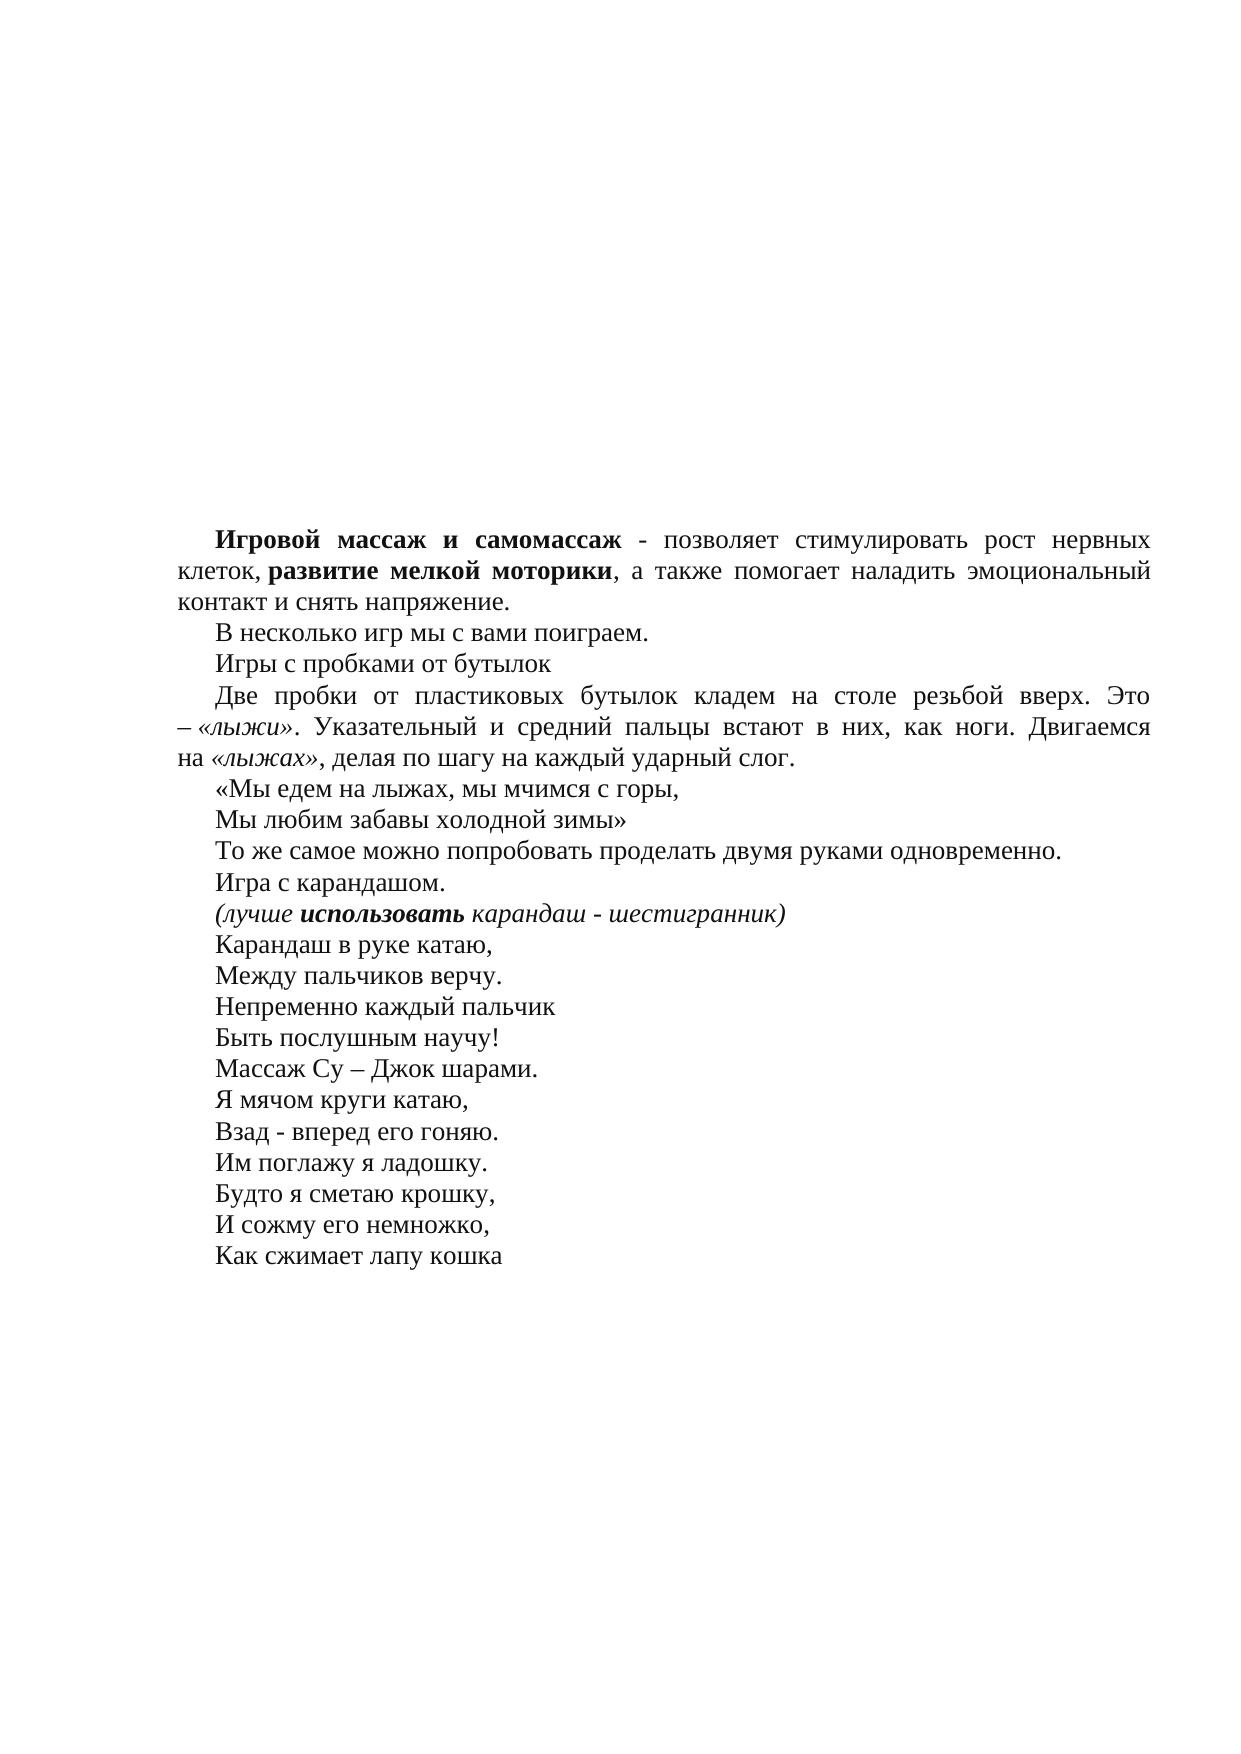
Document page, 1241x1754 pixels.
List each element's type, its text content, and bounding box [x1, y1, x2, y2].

text Карандаш в руке катаю, [177, 928, 1152, 959]
text Быть послушным научу! [177, 1021, 1152, 1052]
text Мы любим забавы холодной зимы» [177, 803, 1152, 834]
text «Мы едем на лыжах, мы мчимся с горы, [177, 772, 1152, 803]
text Между пальчиков верчу. [177, 959, 1152, 990]
text Я мячом круги катаю, [177, 1084, 1152, 1115]
text Игры с пробками от бутылок [177, 648, 1152, 679]
text Игровой массаж и самомассаж - позволяет стимулировать рост нервных клеток, развитие мелкой моторики, а также помогает наладить эмоциональный контакт и снять напряжение. [177, 523, 1152, 616]
text Массаж Су – Джок шарами. [177, 1052, 1152, 1084]
text Взад - вперед его гоняю. [177, 1115, 1152, 1146]
text Две пробки от пластиковых бутылок кладем на столе резьбой вверх. Это – «лыжи». Указательный и средний пальцы встают в них, как ноги. Двигаемся на «лыжах», делая по шагу на каждый ударный слог. [177, 679, 1152, 772]
text Будто я сметаю крошку, [177, 1177, 1152, 1208]
text Им поглажу я ладошку. [177, 1146, 1152, 1177]
text И сожму его немножко, [177, 1208, 1152, 1239]
text Непременно каждый пальчик [177, 990, 1152, 1021]
text Как сжимает лапу кошка [177, 1239, 1152, 1271]
text В несколько игр мы с вами поиграем. [177, 616, 1152, 648]
text То же самое можно попробовать проделать двумя руками одновременно. [177, 834, 1152, 866]
text (лучше использовать карандаш - шестигранник) [177, 897, 1152, 928]
text Игра с карандашом. [177, 866, 1152, 897]
